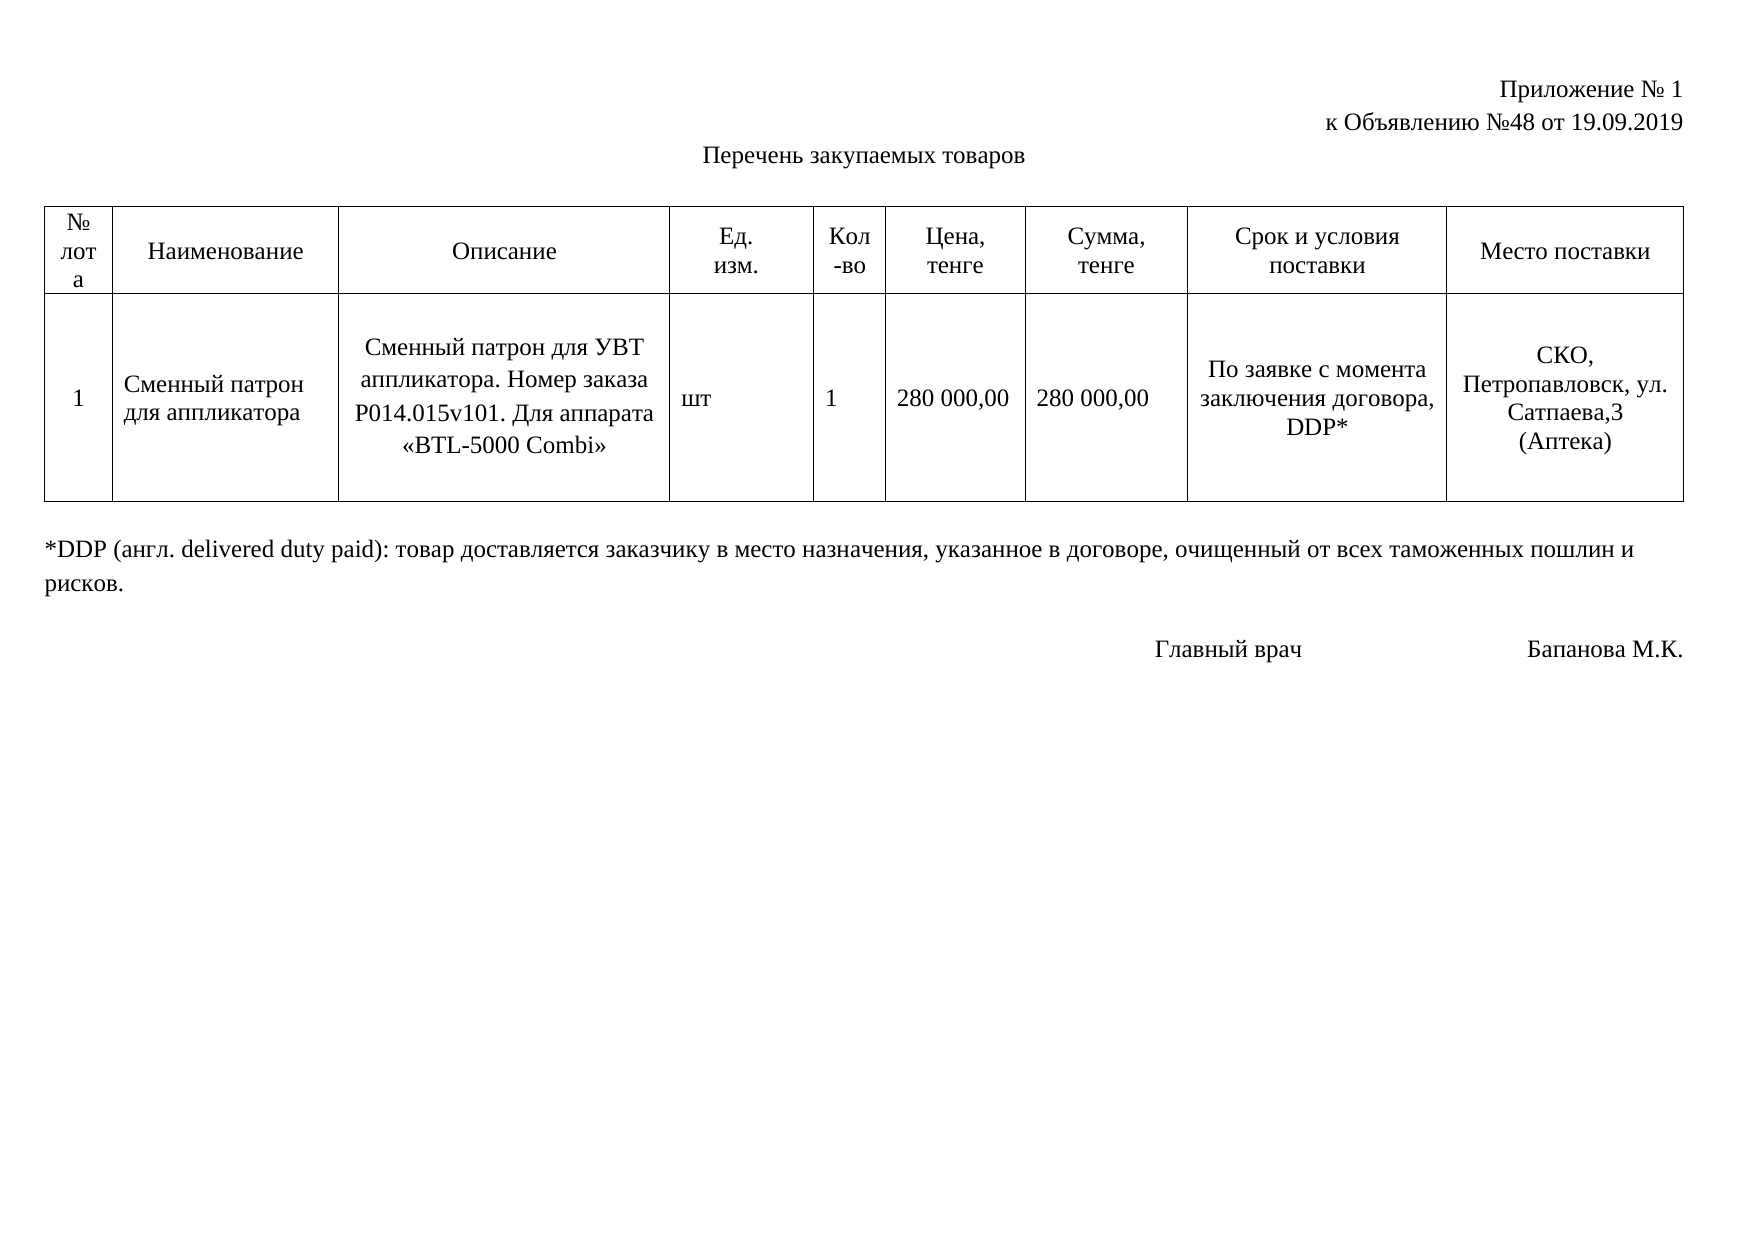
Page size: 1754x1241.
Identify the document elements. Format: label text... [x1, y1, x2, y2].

table_cell 280 000,00 [1026, 294, 1187, 501]
table_header Сумма, тенге [1026, 207, 1187, 293]
table_header Срок и условия поставки [1188, 207, 1446, 293]
table_cell шт [670, 294, 813, 501]
table_cell Сменный патрон для УВТ аппликатора. Номер заказа P014.015v101. Для аппарата «BTL-5000 Combi» [339, 294, 669, 501]
text *DDP (англ. delivered duty paid): товар доставляется заказчику в место назначения, указанное в договоре, очищенный от всех таможенных пошлин и рисков. [44, 534, 1683, 596]
table_header № лота [45, 207, 112, 293]
table_cell 1 [814, 294, 885, 501]
text Приложение № 1 [44, 74, 1683, 103]
table_header Цена, тенге [886, 207, 1025, 293]
text к Объявлению №48 от 19.09.2019 [0, 107, 1683, 136]
table_header Описание [339, 207, 669, 293]
table_cell СКО, Петропавловск, ул. Сатпаева,3 (Аптека) [1447, 294, 1683, 501]
table_cell 1 [45, 294, 112, 501]
table_header Кол-во [814, 207, 885, 293]
table_cell 280 000,00 [886, 294, 1025, 501]
table_header Ед. изм. [670, 207, 813, 293]
table_header Место поставки [1447, 207, 1683, 293]
text Перечень закупаемых товаров [44, 140, 1683, 169]
table_cell По заявке с момента заключения договора, DDP* [1188, 294, 1446, 501]
text Главный врач Бапанова М.К. [44, 634, 1683, 662]
table_header Наименование [113, 207, 338, 293]
table_cell Сменный патрон для аппликатора [113, 294, 338, 501]
